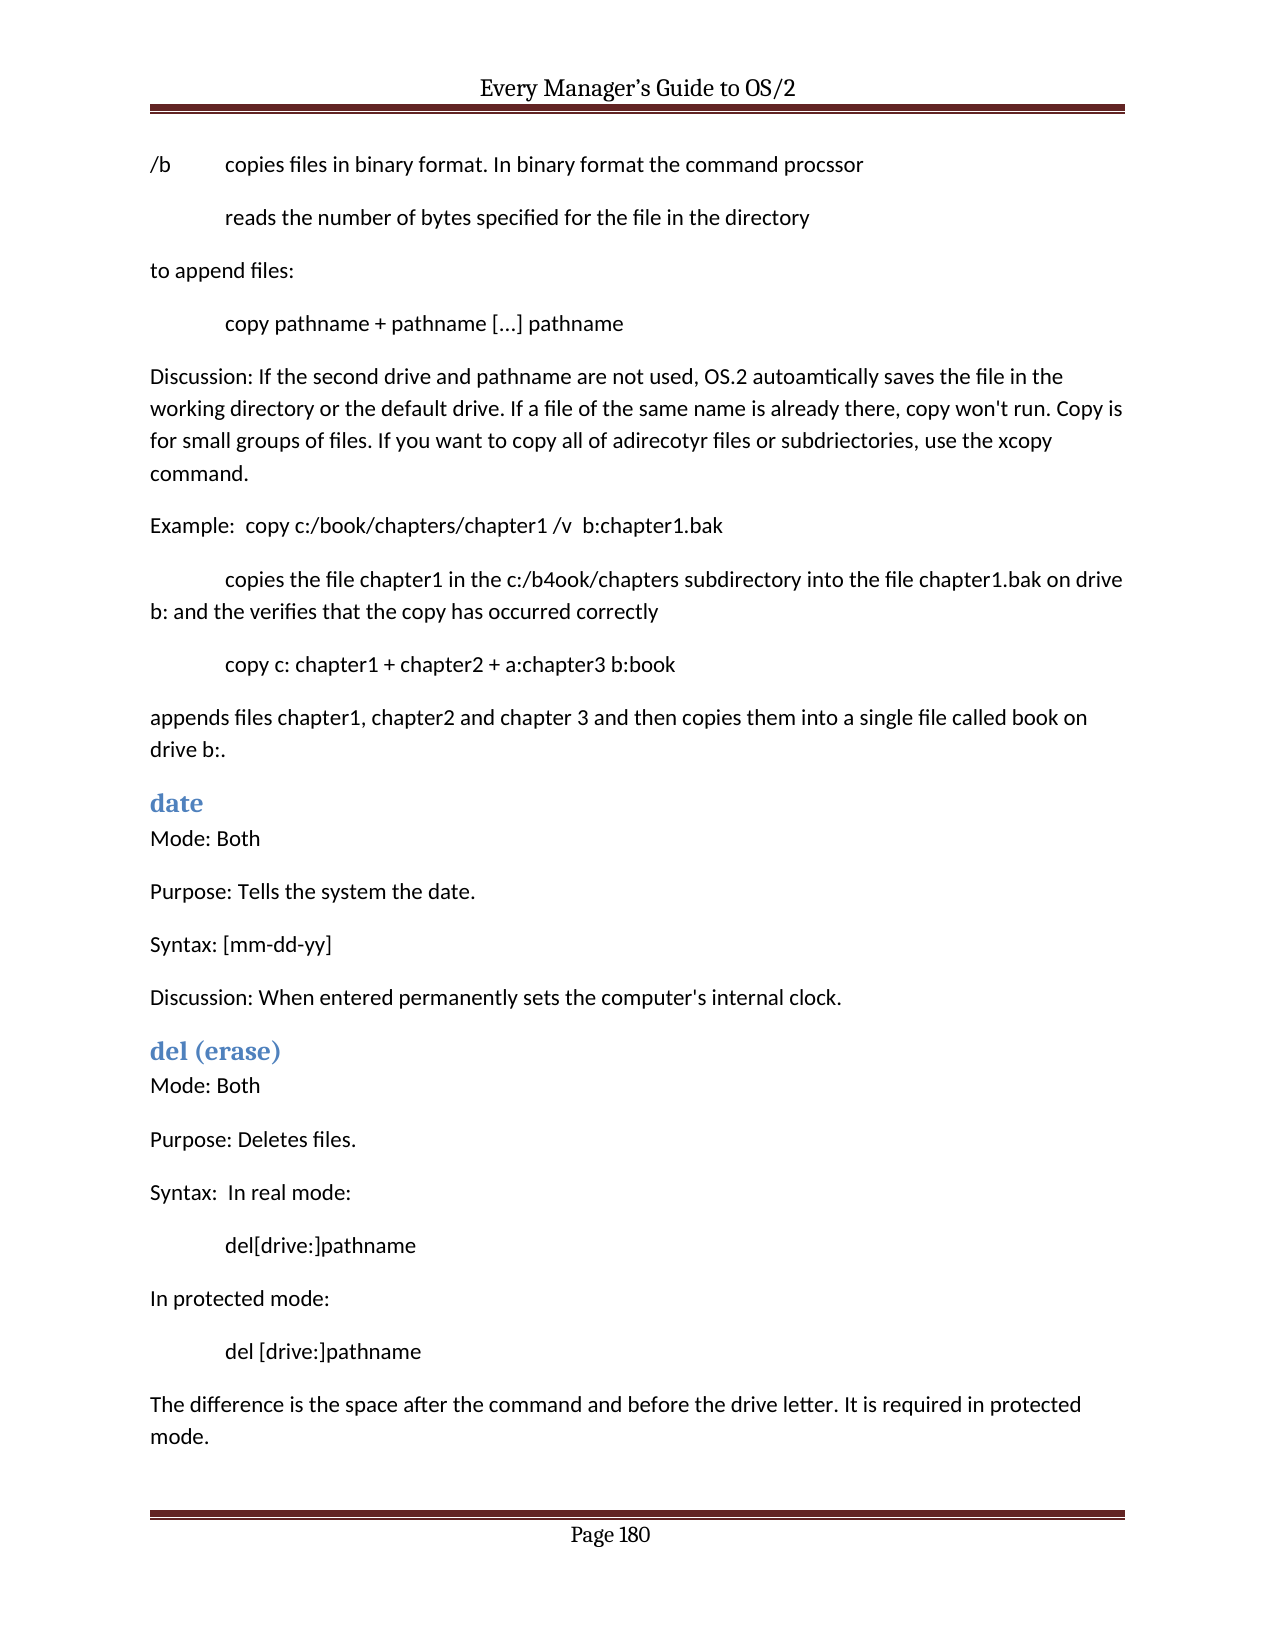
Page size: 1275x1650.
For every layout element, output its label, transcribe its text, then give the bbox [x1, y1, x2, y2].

text Mode: Both [150, 824, 1125, 852]
text copies the file chapter1 in the c:/b4ook/chapters subdirectory into the file chapter1.bak on drive b: and the verifies that the copy has occurred correctly [150, 565, 1125, 625]
subtitle date [150, 788, 1125, 819]
text copy c: chapter1 + chapter2 + a:chapter3 b:book [150, 650, 1125, 678]
text Syntax: [mm-dd-yy] [150, 930, 1125, 958]
text reads the number of bytes specified for the file in the directory [150, 203, 1125, 231]
text The difference is the space after the command and before the drive letter. It is required in protected mode. [150, 1390, 1125, 1450]
text appends files chapter1, chapter2 and chapter 3 and then copies them into a single file called book on drive b:. [150, 703, 1125, 763]
text del[drive:]pathname [150, 1231, 1125, 1259]
text Discussion: If the second drive and pathname are not used, OS.2 autoamtically saves the file in the working directory or the default drive. If a file of the same name is already there, copy won't run. Copy is for small groups of files. If you want to copy all of adirecotyr files or subdriectories, use the xcopy command. [150, 362, 1125, 487]
text Syntax: In real mode: [150, 1178, 1125, 1206]
text Mode: Both [150, 1072, 1125, 1100]
text Discussion: When entered permanently sets the computer's internal clock. [150, 983, 1125, 1011]
text Example: copy c:/book/chapters/chapter1 /v b:chapter1.bak [150, 512, 1125, 540]
text to append files: [150, 256, 1125, 284]
subtitle del (erase) [150, 1036, 1125, 1067]
text del [drive:]pathname [150, 1337, 1125, 1365]
text copy pathname + pathname [...] pathname [150, 309, 1125, 337]
text /b copies files in binary format. In binary format the command procssor [150, 150, 1125, 178]
text In protected mode: [150, 1284, 1125, 1312]
text Purpose: Deletes files. [150, 1125, 1125, 1153]
text Purpose: Tells the system the date. [150, 877, 1125, 905]
